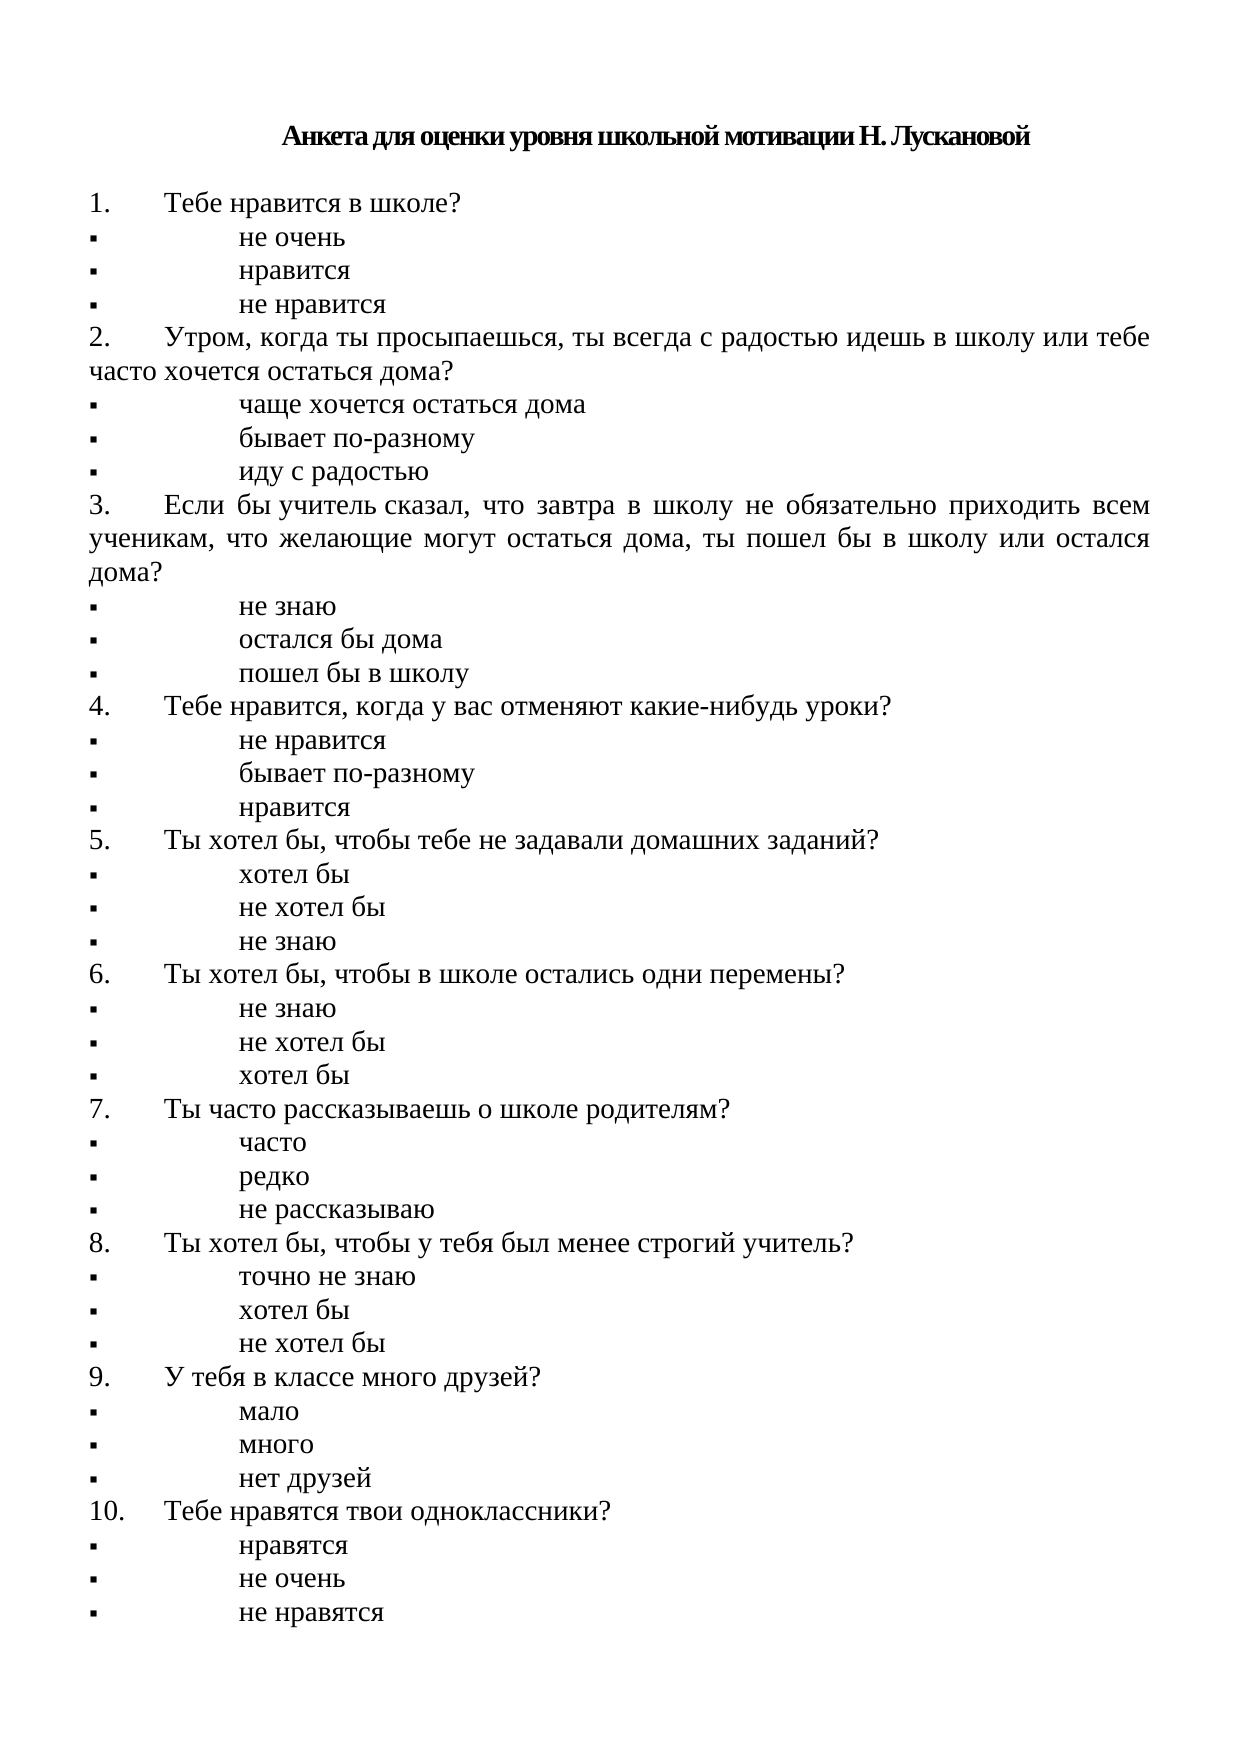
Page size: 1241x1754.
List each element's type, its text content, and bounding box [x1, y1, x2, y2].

list Тебе нравится, когда у вас отменяют какие-нибудь уроки? [89, 688, 1152, 722]
list часто [89, 1124, 1152, 1158]
list не нравится [89, 286, 1152, 319]
list нет друзей [89, 1460, 1152, 1493]
list хотел бы [89, 1292, 1152, 1326]
list Тебе нравится в школе? [89, 185, 1152, 219]
list Ты хотел бы, чтобы у тебя был менее строгий учитель? [89, 1225, 1152, 1258]
list иду с радостью [89, 453, 1152, 487]
list Ты хотел бы, чтобы в школе остались одни перемены? [89, 957, 1152, 990]
list не нравятся [89, 1594, 1152, 1627]
list Ты часто рассказываешь о школе родителям? [89, 1091, 1152, 1124]
list хотел бы [89, 856, 1152, 889]
list не знаю [89, 990, 1152, 1024]
list бывает по-разному [89, 420, 1152, 453]
list не нравится [89, 722, 1152, 755]
list не хотел бы [89, 1024, 1152, 1057]
list нравится [89, 252, 1152, 286]
list не рассказываю [89, 1191, 1152, 1225]
list не очень [89, 1560, 1152, 1594]
list нравятся [89, 1527, 1152, 1560]
list Тебе нравятся твои одноклассники? [89, 1493, 1152, 1527]
list хотел бы [89, 1057, 1152, 1091]
list пошел бы в школу [89, 655, 1152, 688]
list много [89, 1426, 1152, 1460]
list мало [89, 1393, 1152, 1426]
list не знаю [89, 923, 1152, 957]
list нравится [89, 789, 1152, 822]
list точно не знаю [89, 1258, 1152, 1292]
list чаще хочется остаться дома [89, 386, 1152, 420]
list не хотел бы [89, 1326, 1152, 1359]
list не очень [89, 219, 1152, 252]
list бывает по-разному [89, 755, 1152, 789]
list редко [89, 1158, 1152, 1191]
list не знаю [89, 588, 1152, 621]
text Анкета для оценки уровня школьной мотивации Н. Лускановой [162, 118, 1152, 152]
list не хотел бы [89, 889, 1152, 923]
list Ты хотел бы, чтобы тебе не задавали домашних заданий? [89, 822, 1152, 856]
list Утром, когда ты просыпаешься, ты всегда с радостью идешь в школу или тебе часто хочется остаться дома? [89, 319, 1152, 386]
list Если бы учитель сказал, что завтра в школу не обязательно приходить всем ученикам, что желающие могут остаться дома, ты пошел бы в школу или остался дома? [89, 487, 1152, 588]
list остался бы дома [89, 621, 1152, 655]
list У тебя в классе много друзей? [89, 1359, 1152, 1393]
